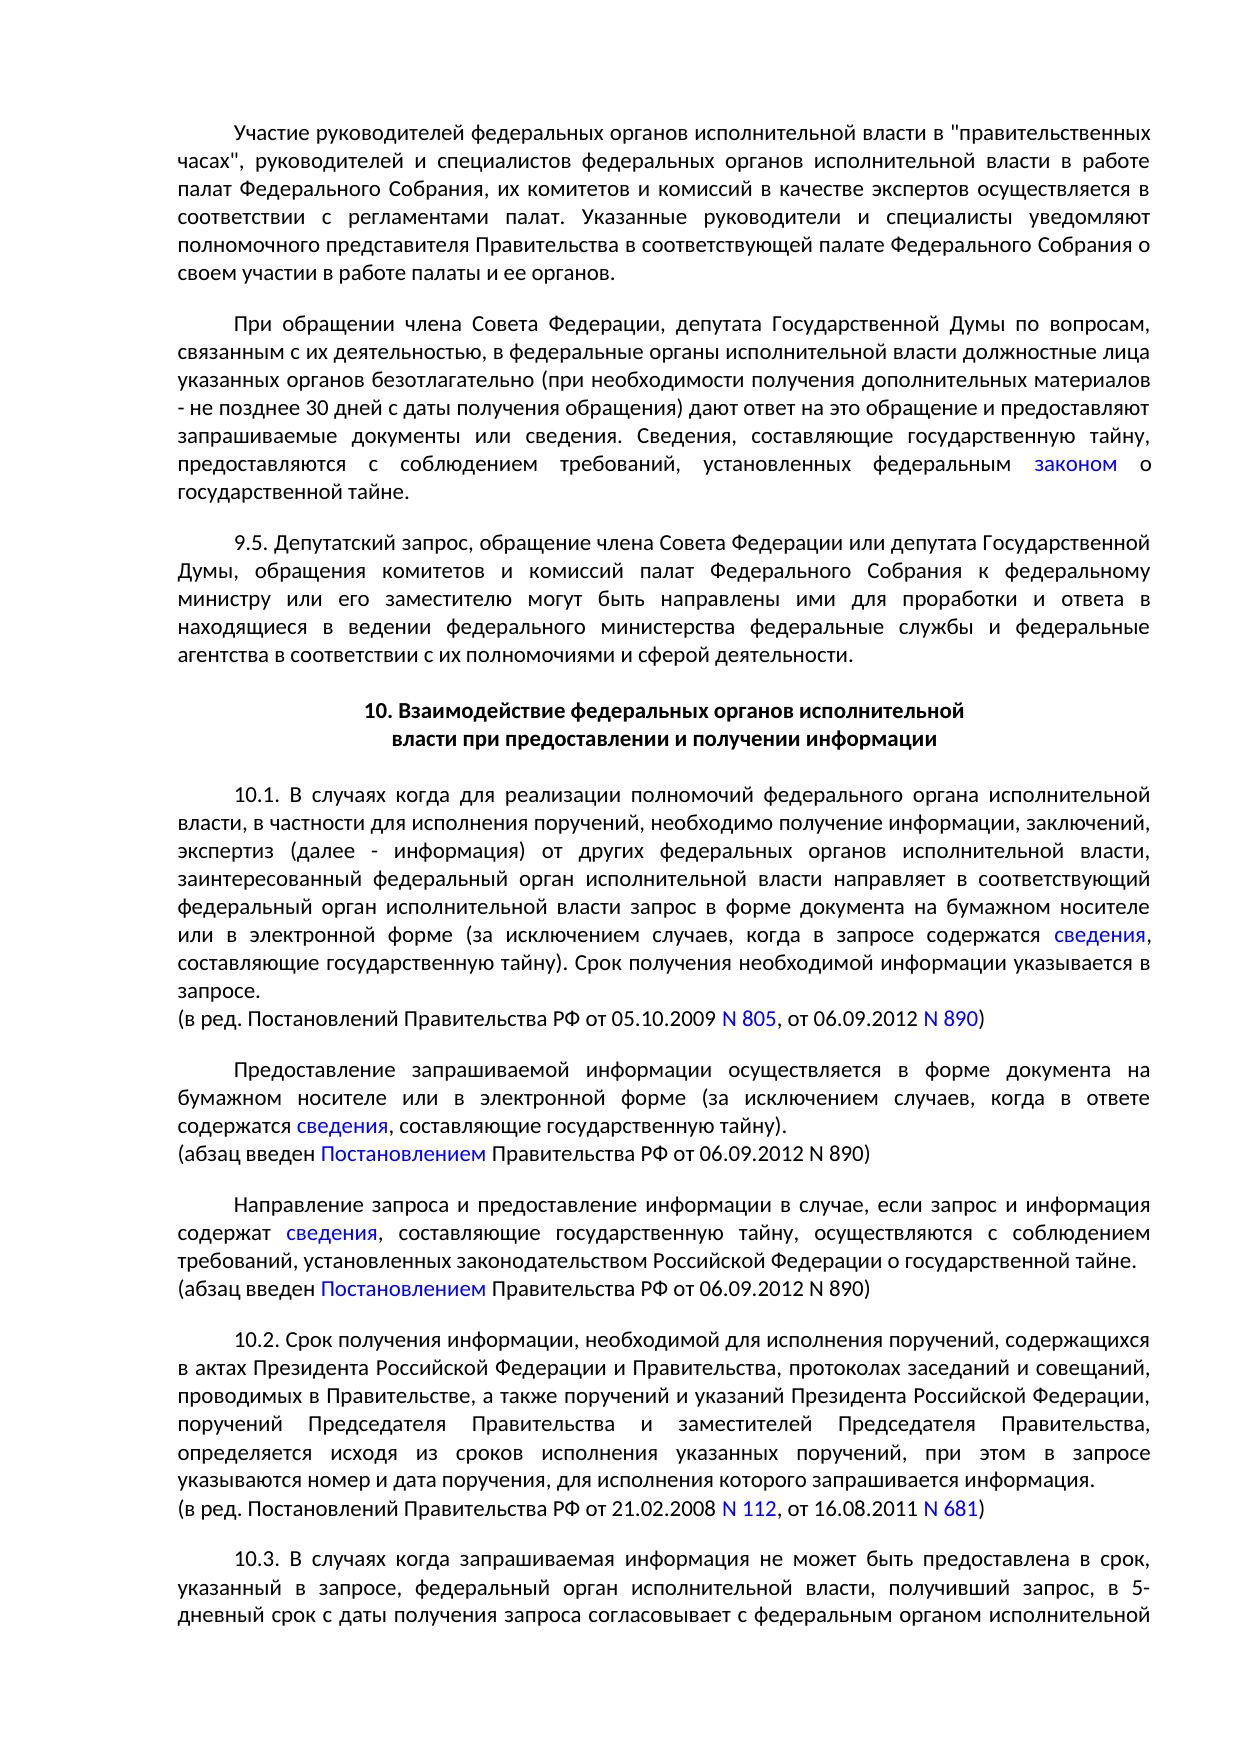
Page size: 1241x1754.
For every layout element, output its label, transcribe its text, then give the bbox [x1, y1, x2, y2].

text При обращении члена Совета Федерации, депутата Государственной Думы по вопросам, связанным с их деятельностью, в федеральные органы исполнительной власти должностные лица указанных органов безотлагательно (при необходимости получения дополнительных материалов - не позднее 30 дней с даты получения обращения) дают ответ на это обращение и предоставляют запрашиваемые документы или сведения. Сведения, составляющие государственную тайну, предоставляются с соблюдением требований, установленных федеральным законом о государственной тайне. [177, 309, 1152, 505]
title 10. Взаимодействие федеральных органов исполнительной [177, 696, 1152, 724]
text (в ред. Постановлений Правительства РФ от 05.10.2009 N 805, от 06.09.2012 N 890) [177, 1004, 1152, 1033]
text (абзац введен Постановлением Правительства РФ от 06.09.2012 N 890) [177, 1274, 1152, 1303]
text Участие руководителей федеральных органов исполнительной власти в "правительственных часах", руководителей и специалистов федеральных органов исполнительной власти в работе палат Федерального Собрания, их комитетов и комиссий в качестве экспертов осуществляется в соответствии с регламентами палат. Указанные руководители и специалисты уведомляют полномочного представителя Правительства в соответствующей палате Федерального Собрания о своем участии в работе палаты и ее органов. [177, 118, 1152, 286]
text (абзац введен Постановлением Правительства РФ от 06.09.2012 N 890) [177, 1139, 1152, 1168]
text (в ред. Постановлений Правительства РФ от 21.02.2008 N 112, от 16.08.2011 N 681) [177, 1494, 1152, 1522]
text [177, 1544, 1152, 1629]
title власти при предоставлении и получении информации [177, 724, 1152, 752]
text 10.2. Срок получения информации, необходимой для исполнения поручений, содержащихся в актах Президента Российской Федерации и Правительства, протоколах заседаний и совещаний, проводимых в Правительстве, а также поручений и указаний Президента Российской Федерации, поручений Председателя Правительства и заместителей Председателя Правительства, определяется исходя из сроков исполнения указанных поручений, при этом в запросе указываются номер и дата поручения, для исполнения которого запрашивается информация. [177, 1326, 1152, 1494]
text 9.5. Депутатский запрос, обращение члена Совета Федерации или депутата Государственной Думы, обращения комитетов и комиссий палат Федерального Собрания к федеральному министру или его заместителю могут быть направлены ими для проработки и ответа в находящиеся в ведении федерального министерства федеральные службы и федеральные агентства в соответствии с их полномочиями и сферой деятельности. [177, 528, 1152, 668]
text 10.1. В случаях когда для реализации полномочий федерального органа исполнительной власти, в частности для исполнения поручений, необходимо получение информации, заключений, экспертиз (далее - информация) от других федеральных органов исполнительной власти, заинтересованный федеральный орган исполнительной власти направляет в соответствующий федеральный орган исполнительной власти запрос в форме документа на бумажном носителе или в электронной форме (за исключением случаев, когда в запросе содержатся сведения, составляющие государственную тайну). Срок получения необходимой информации указывается в запросе. [177, 780, 1152, 1004]
text Направление запроса и предоставление информации в случае, если запрос и информация содержат сведения, составляющие государственную тайну, осуществляются с соблюдением требований, установленных законодательством Российской Федерации о государственной тайне. [177, 1191, 1152, 1274]
text Предоставление запрашиваемой информации осуществляется в форме документа на бумажном носителе или в электронной форме (за исключением случаев, когда в ответе содержатся сведения, составляющие государственную тайну). [177, 1056, 1152, 1139]
